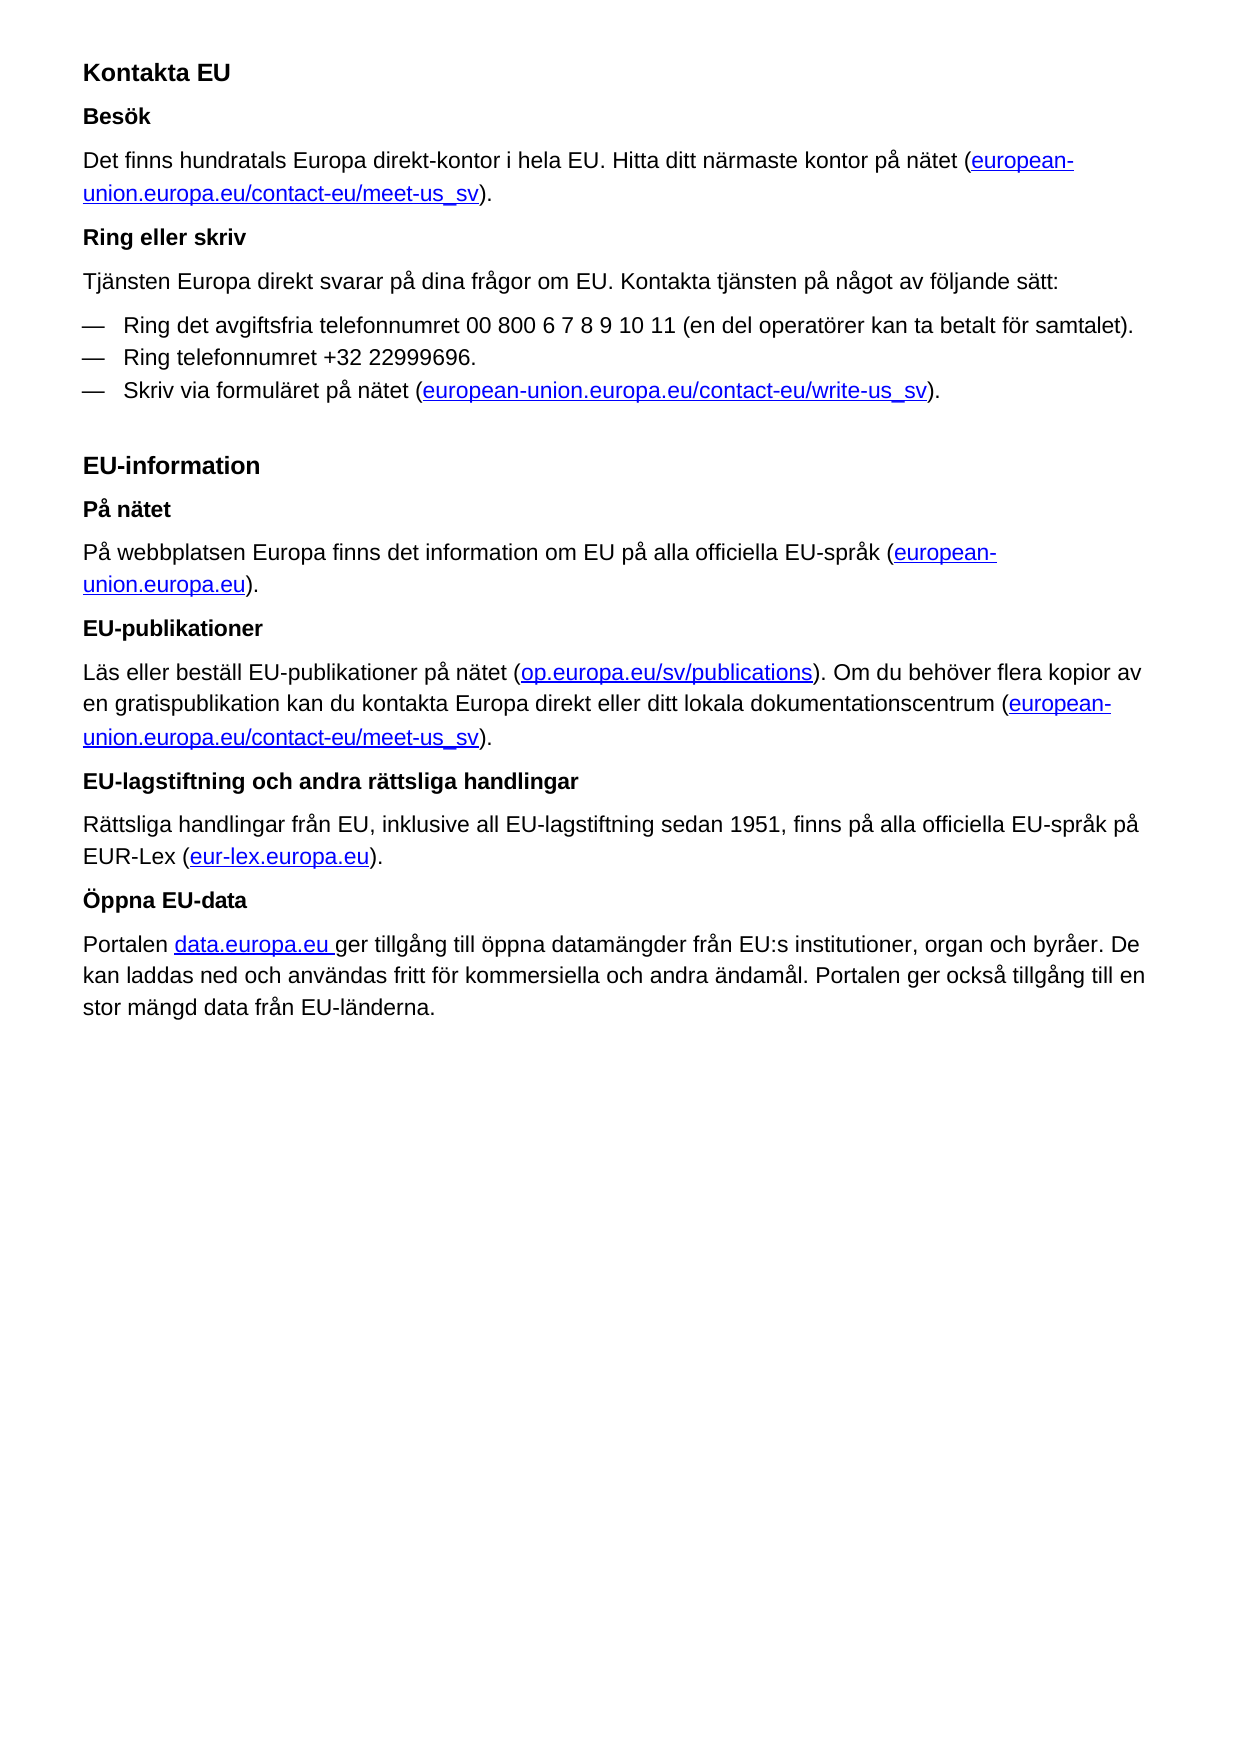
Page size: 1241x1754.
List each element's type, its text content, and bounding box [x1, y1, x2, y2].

subtitle EU-information [83, 451, 1166, 479]
subtitle EU-lagstiftning och andra rättsliga handlingar [83, 768, 1166, 794]
text Det finns hundratals Europa direkt-kontor i hela EU. Hitta ditt närmaste kontor på nätet (european-union.europa.eu/contact‑eu/meet-us_sv). [83, 147, 1166, 209]
subtitle På nätet [83, 496, 1166, 522]
subtitle Ring eller skriv [83, 224, 1166, 251]
subtitle Öppna EU-data [83, 887, 1166, 913]
text Portalen data.europa.eu ger tillgång till öppna datamängder från EU:s institutioner, organ och byråer. De kan laddas ned och användas fritt för kommersiella och andra ändamål. Portalen ger också tillgång till en stor mängd data från EU-länderna. [83, 931, 1166, 1021]
list Ring det avgiftsfria telefonnumret 00 800 6 7 8 9 10 11 (en del operatörer kan ta betalt för samtalet). [82, 312, 1166, 338]
text På webbplatsen Europa finns det information om EU på alla officiella EU-språk (european-union.europa.eu). [83, 539, 1166, 598]
text Tjänsten Europa direkt svarar på dina frågor om EU. Kontakta tjänsten på något av följande sätt: [83, 268, 1166, 294]
list Ring telefonnumret +32 22999696. [82, 343, 1166, 370]
text Läs eller beställ EU-publikationer på nätet (op.europa.eu/sv/publications). Om du behöver flera kopior av en gratispublikation kan du kontakta Europa direkt eller ditt lokala dokumentationscentrum (european-union.europa.eu/contact‑eu/meet-us_sv). [83, 659, 1166, 752]
subtitle EU-publikationer [83, 615, 1166, 641]
text Rättsliga handlingar från EU, inklusive all EU-lagstiftning sedan 1951, finns på alla officiella EU-språk på EUR-Lex (eur-lex.europa.eu). [83, 811, 1166, 869]
list Skriv via formuläret på nätet (european-union.europa.eu/contact‑eu/write-us_sv). [82, 374, 1166, 406]
subtitle Besök [83, 103, 1166, 129]
subtitle Kontakta EU [83, 58, 1166, 87]
